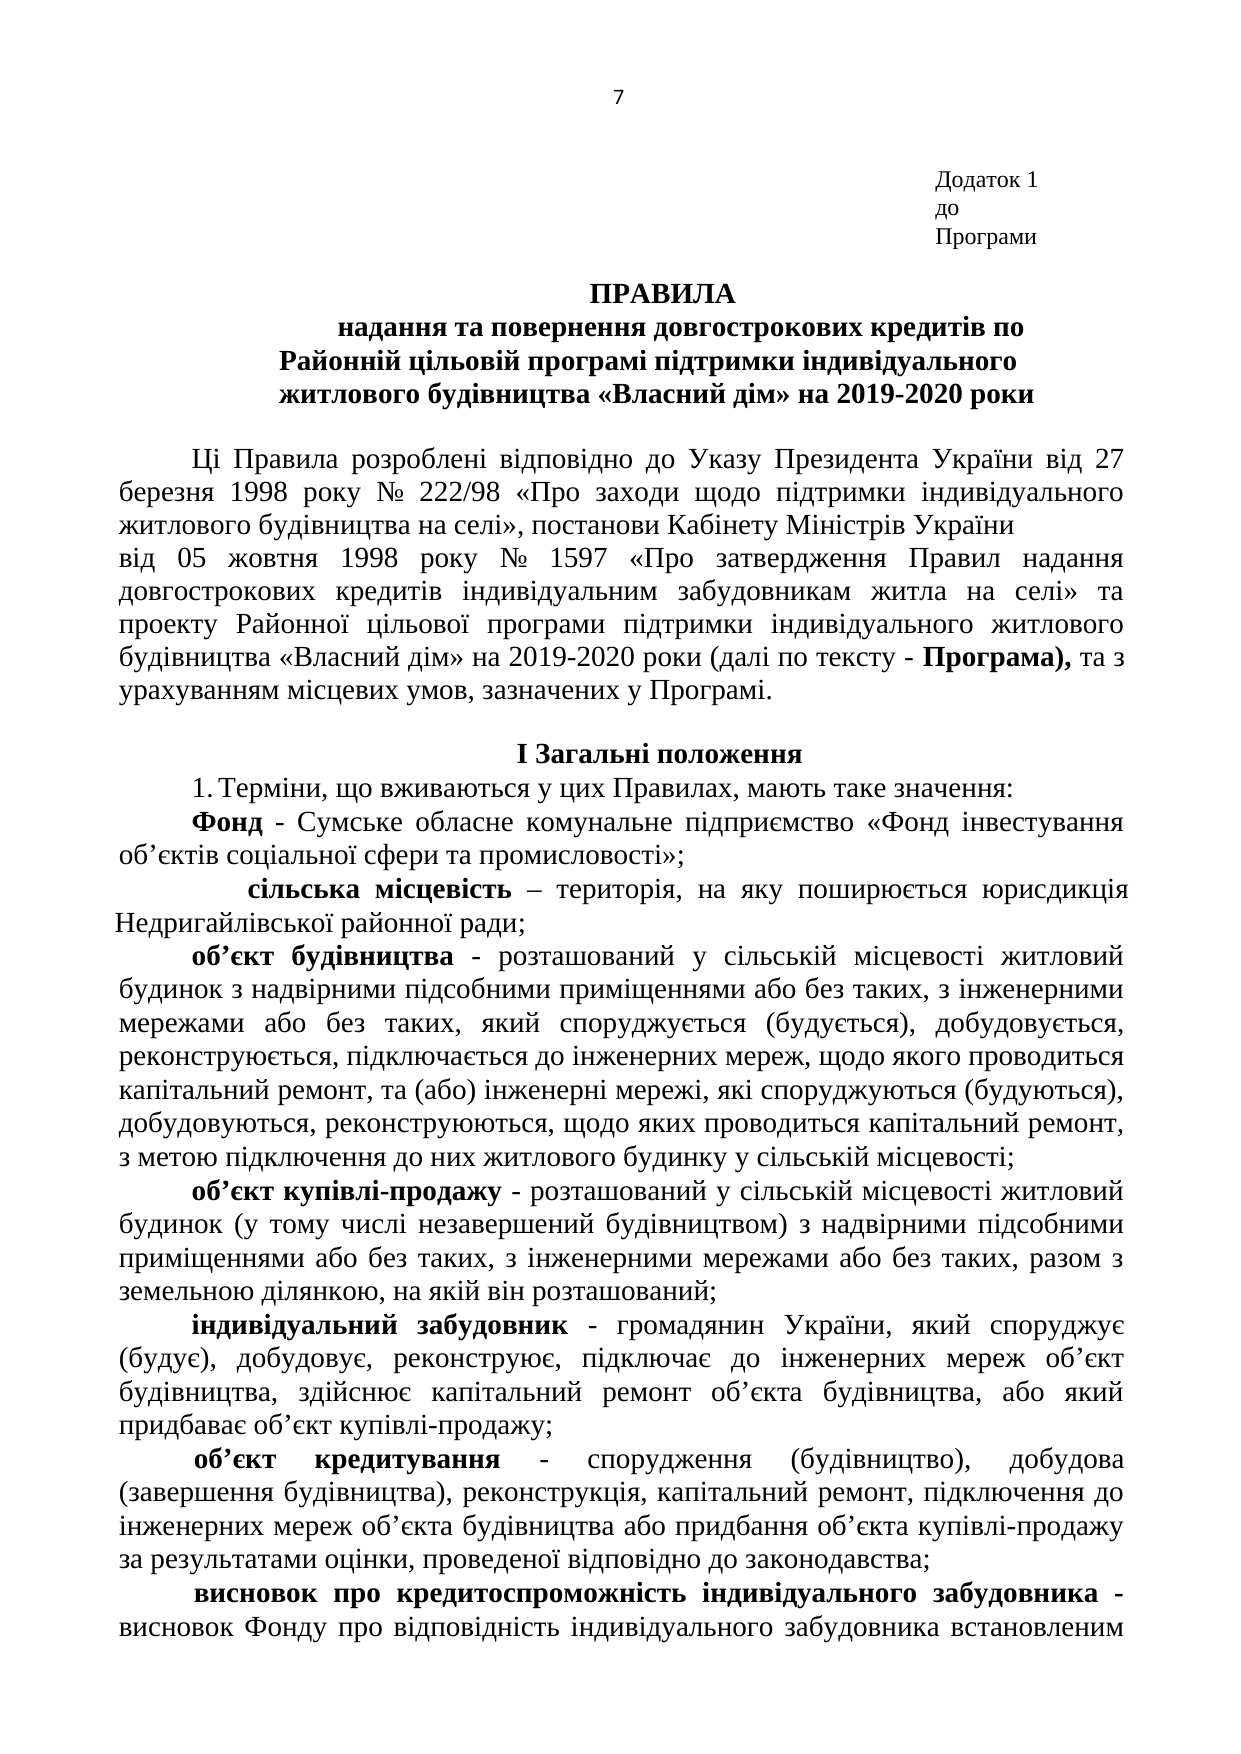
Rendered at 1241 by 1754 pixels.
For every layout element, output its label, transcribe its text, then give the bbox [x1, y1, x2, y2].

text об’єкт купівлі-продажу - розташований у сільській місцевості житловий будинок (у тому числі незавершений будівництвом) з надвірними підсобними приміщеннями або без таких, з інженерними мережами або без таких, разом з земельною ділянкою, на якій він розташований; [118, 1173, 1125, 1307]
text індивідуальний забудовник - громадянин України, який споруджує (будує), добудовує, реконструює, підключає до інженерних мереж об’єкт будівництва, здійснює капітальний ремонт об’єкта будівництва, або який придбаває об’єкт купівлі-продажу; [118, 1307, 1125, 1441]
text від 05 жовтня 1998 року № 1597 «Про затвердження Правил надання довгострокових кредитів індивідуальним забудовникам житла на селі» та проекту Районної цільової програми підтримки індивідуального житлового будівництва «Власний дім» на 2019-2020 роки (далі по тексту - Програма), та з урахуванням місцевих умов, зазначених у Програмі. [118, 541, 1125, 706]
list Терміни, що вживаються у цих Правилах, мають таке значення: [118, 771, 1129, 804]
text надання та повернення довгострокових кредитів по Районній цільовій програмі підтримки індивідуального житлового будівництва «Власний дім» на 2019-2020 роки [279, 310, 1043, 410]
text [118, 1576, 1125, 1643]
text ПРАВИЛА [589, 281, 1129, 310]
text сільська місцевість – територія, на яку поширюється юрисдикція Недригайлівської районної ради; [114, 871, 1129, 938]
text Фонд - Сумське обласне комунальне підприємство «Фонд інвестування об’єктів соціальної сфери та промисловості»; [118, 804, 1125, 871]
text І Загальні положення [516, 737, 1129, 771]
text об’єкт кредитування - спорудження (будівництво), добудова (завершення будівництва), реконструкція, капітальний ремонт, підключення до інженерних мереж об’єкта будівництва або придбання об’єкта купівлі-продажу за результатами оцінки, проведеної відповідно до законодавства; [118, 1441, 1125, 1576]
text Додаток 1 до Програми [935, 164, 1066, 250]
text об’єкт будівництва - розташований у сільській місцевості житловий будинок з надвірними підсобними приміщеннями або без таких, з інженерними мережами або без таких, який споруджується (будується), добудовується, реконструюється, підключається до інженерних мереж, щодо якого проводиться капітальний ремонт, та (або) інженерні мережі, які споруджуються (будуються), добудовуються, реконструюються, щодо яких проводиться капітальний ремонт, з метою підключення до них житлового будинку у сільській місцевості; [118, 938, 1125, 1173]
text Ці Правила розроблені відповідно до Указу Президента України від 27 березня 1998 року № 222/98 «Про заходи щодо підтримки індивідуального житлового будівництва на селі», постанови Кабінету Міністрів України [118, 442, 1125, 541]
